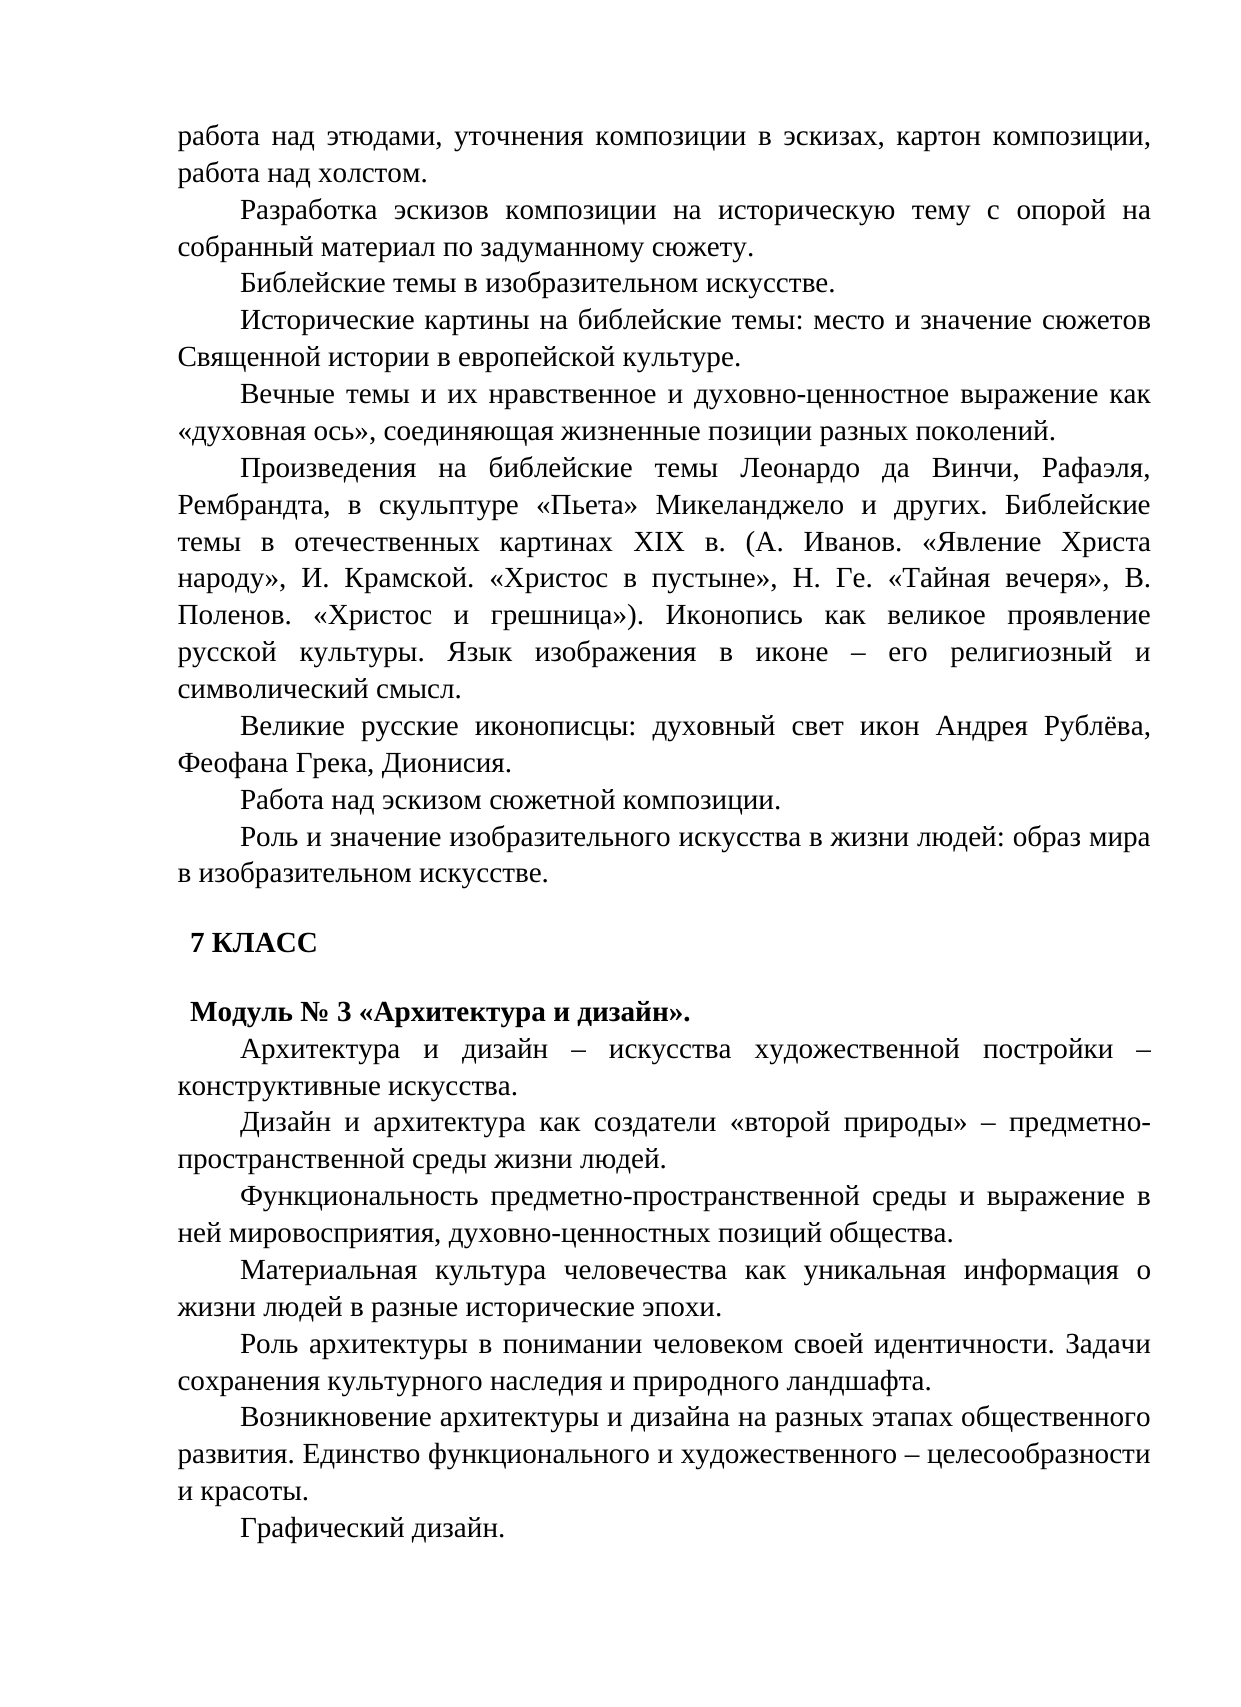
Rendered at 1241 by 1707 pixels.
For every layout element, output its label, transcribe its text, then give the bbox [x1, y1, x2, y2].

text 7 КЛАСС [190, 925, 1152, 958]
text Библейские темы в изобразительном искусстве. [177, 266, 1152, 299]
text Великие русские иконописцы: духовный свет икон Андрея Рублёва, Феофана Грека, Дионисия. [177, 708, 1152, 778]
text Разработка эскизов композиции на историческую тему с опорой на собранный материал по задуманному сюжету. [177, 192, 1152, 262]
text Вечные темы и их нравственное и духовно-ценностное выражение как «духовная ось», соединяющая жизненные позиции разных поколений. [177, 376, 1152, 447]
text Произведения на библейские темы Леонардо да Винчи, Рафаэля, Рембрандта, в скульптуре «Пьета» Микеланджело и других. Библейские темы в отечественных картинах XIX в. (А. Иванов. «Явление Христа народу», И. Крамской. «Христос в пустыне», Н. Ге. «Тайная вечеря», В. Поленов. «Христос и грешница»). Иконопись как великое проявление русской культуры. Язык изображения в иконе – его религиозный и символический смысл. [177, 450, 1152, 705]
text Модуль № 3 «Архитектура и дизайн». [190, 994, 1152, 1027]
text Материальная культура человечества как уникальная информация о жизни людей в разные исторические эпохи. [177, 1252, 1152, 1322]
text Архитектура и дизайн – искусства художественной постройки – конструктивные искусства. [177, 1031, 1152, 1101]
text Возникновение архитектуры и дизайна на разных этапах общественного развития. Единство функционального и художественного – целесообразности и красоты. [177, 1399, 1152, 1507]
text Исторические картины на библейские темы: место и значение сюжетов Священной истории в европейской культуре. [177, 302, 1152, 373]
text Функциональность предметно-пространственной среды и выражение в ней мировосприятия, духовно-ценностных позиций общества. [177, 1178, 1152, 1249]
text Роль и значение изобразительного искусства в жизни людей: образ мира в изобразительном искусстве. [177, 819, 1152, 889]
text Работа над эскизом сюжетной композиции. [177, 782, 1152, 815]
text Роль архитектуры в понимании человеком своей идентичности. Задачи сохранения культурного наследия и природного ландшафта. [177, 1326, 1152, 1396]
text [177, 118, 1152, 188]
text Графический дизайн. [177, 1510, 1152, 1544]
text Дизайн и архитектура как создатели «второй природы» – предметно-пространственной среды жизни людей. [177, 1104, 1152, 1175]
